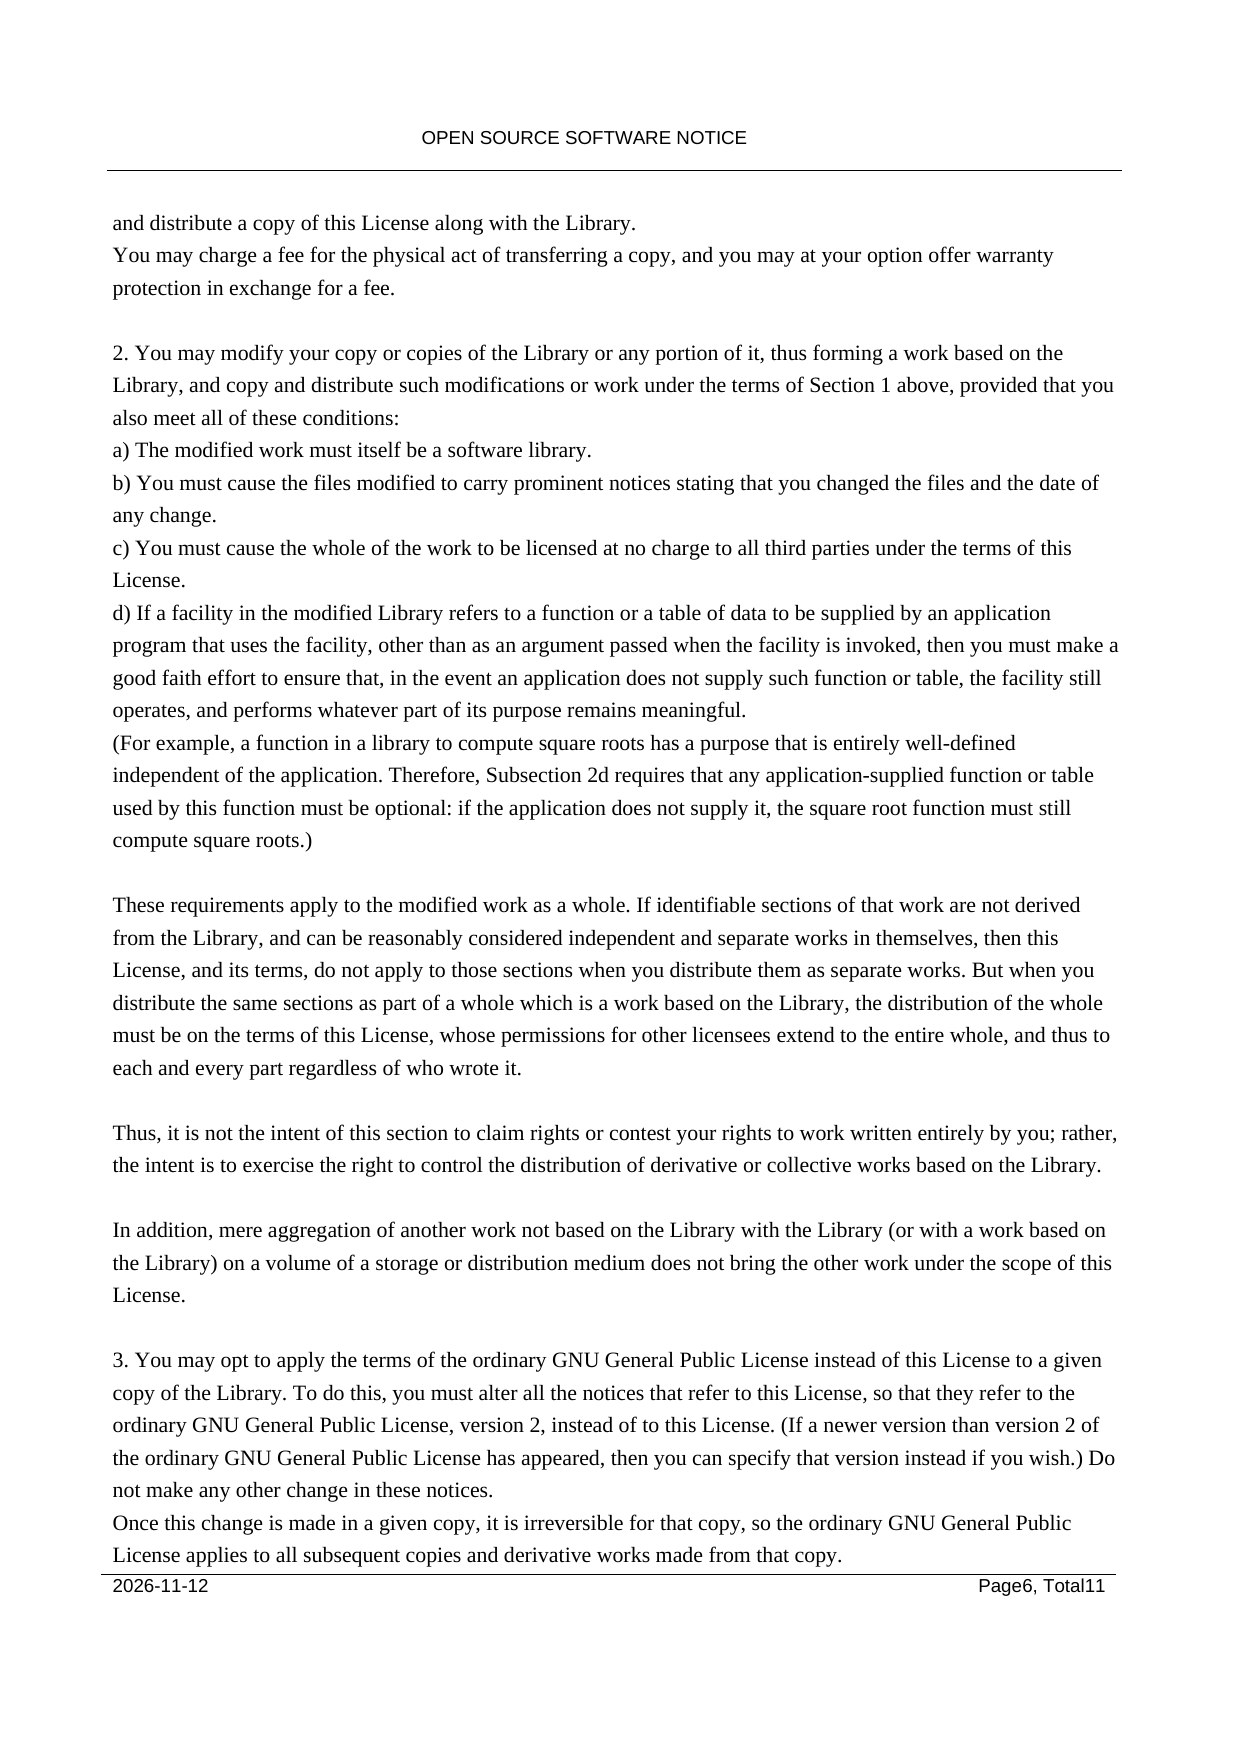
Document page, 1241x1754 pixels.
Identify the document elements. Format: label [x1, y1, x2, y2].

text [112, 206, 1128, 1571]
